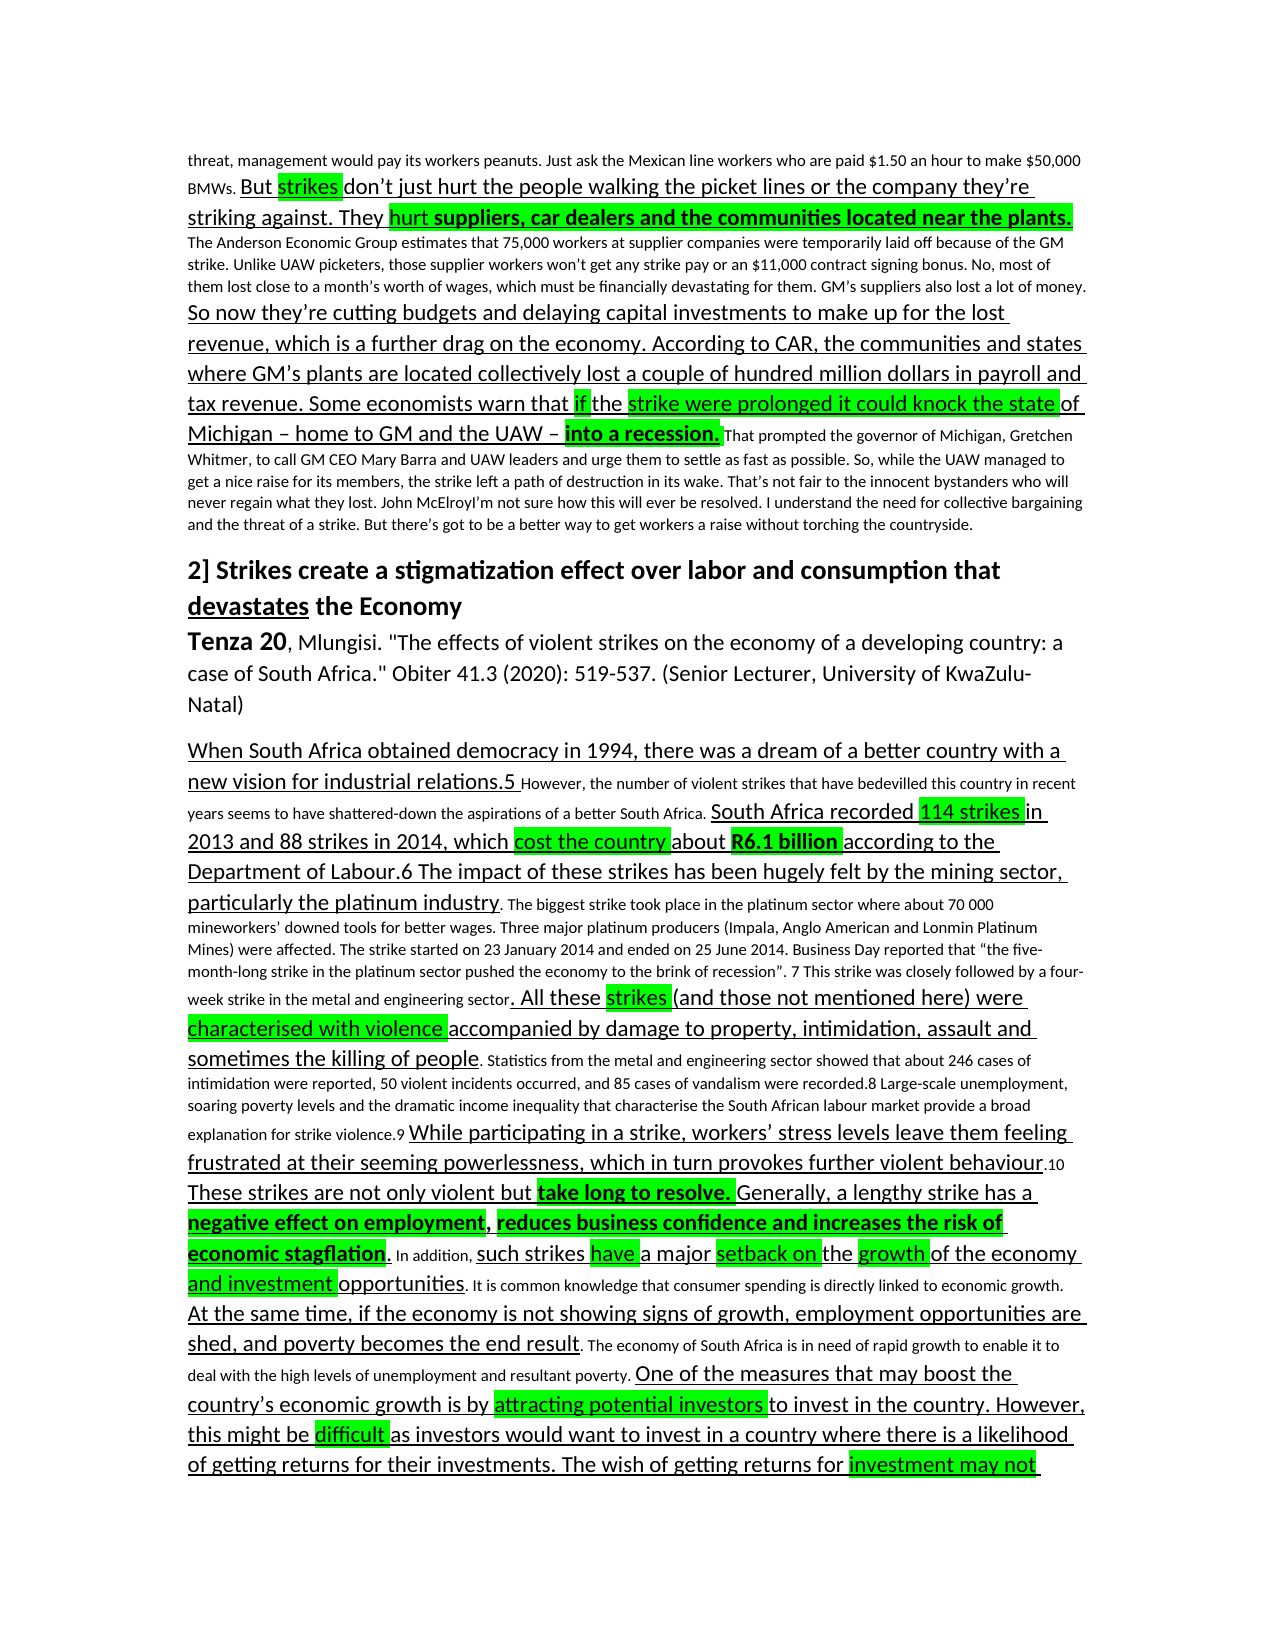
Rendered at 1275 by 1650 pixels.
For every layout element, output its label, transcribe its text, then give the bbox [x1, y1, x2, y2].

text Tenza 20, Mlungisi. "The effects of violent strikes on the economy of a developing country: a case of South Africa." Obiter 41.3 (2020): 519-537. (Senior Lecturer, University of KwaZulu-Natal) [187, 624, 1087, 718]
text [187, 737, 1087, 1323]
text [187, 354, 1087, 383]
subtitle 2] Strikes create a stigmatization effect over labor and consumption that devastates the Economy [187, 553, 1087, 622]
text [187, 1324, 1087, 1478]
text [187, 150, 1087, 353]
